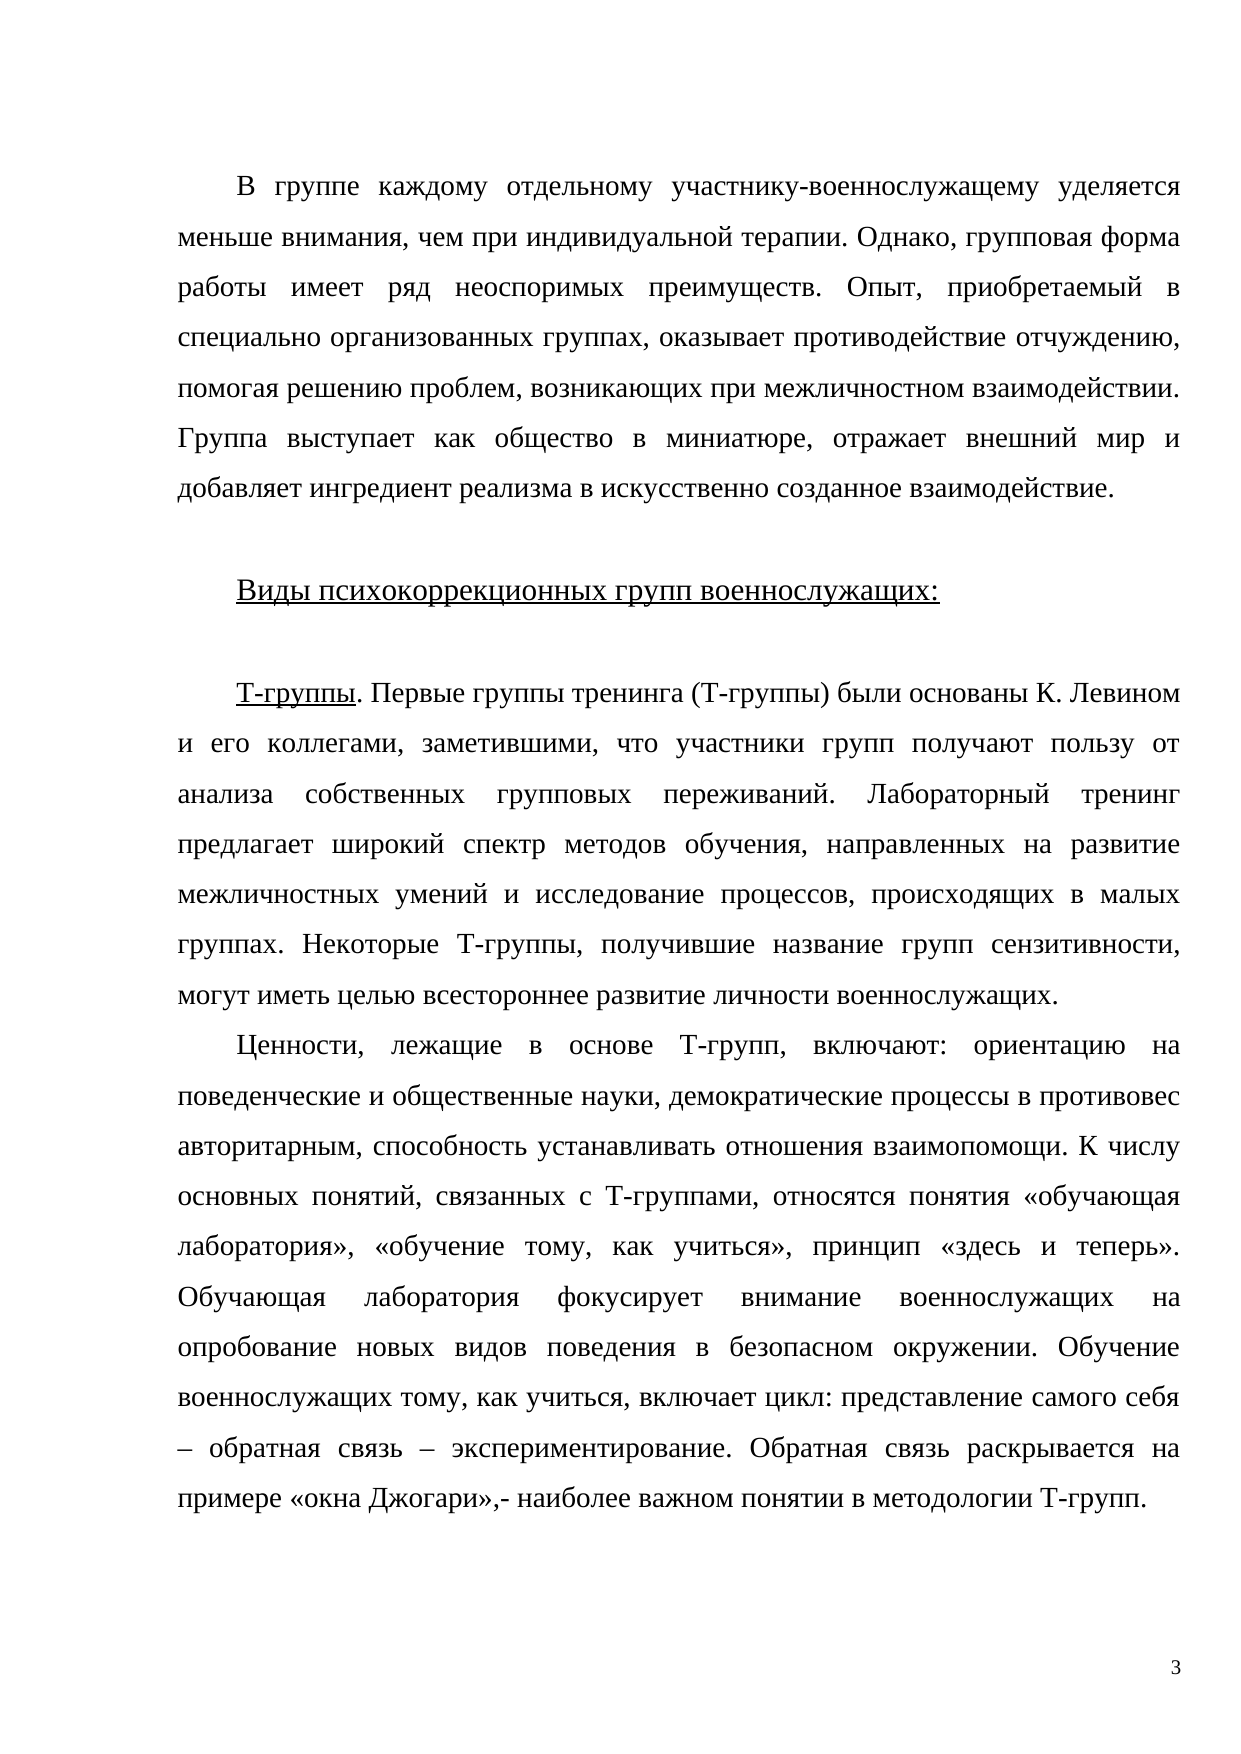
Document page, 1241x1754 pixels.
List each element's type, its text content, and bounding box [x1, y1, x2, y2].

text Виды психокоррекционных групп военнослужащих: [177, 571, 1181, 607]
text В группе каждому отдельному участнику-военнослужащему уделяется меньше внимания, чем при индивидуальной терапии. Однако, групповая форма работы имеет ряд неоспоримых преимуществ. Опыт, приобретаемый в специально организованных группах, оказывает противодействие отчуждению, помогая решению проблем, возникающих при межличностном взаимодействии. Группа выступает как общество в миниатюре, отражает внешний мир и добавляет ингредиент реализма в искусственно созданное взаимодействие. [177, 168, 1181, 504]
text Ценности, лежащие в основе Т-групп, включают: ориентацию на поведенческие и общественные науки, демократические процессы в противовес авторитарным, способность устанавливать отношения взаимопомощи. К числу основных понятий, связанных с Т-группами, относятся понятия «обучающая лаборатория», «обучение тому, как учиться», принцип «здесь и теперь». Обучающая лаборатория фокусирует внимание военнослужащих на опробование новых видов поведения в безопасном окружении. Обучение военнослужащих тому, как учиться, включает цикл: представление самого себя – обратная связь – экспериментирование. Обратная связь раскрывается на примере «окна Джогари»,- наиболее важном понятии в методологии Т-групп. [177, 1027, 1181, 1514]
text Т-группы. Первые группы тренинга (Т-группы) были основаны К. Левином и его коллегами, заметившими, что участники групп получают пользу от анализа собственных групповых переживаний. Лабораторный тренинг предлагает широкий спектр методов обучения, направленных на развитие межличностных умений и исследование процессов, происходящих в малых группах. Некоторые Т-группы, получившие название групп сензитивности, могут иметь целью всестороннее развитие личности военнослужащих. [177, 675, 1181, 1011]
